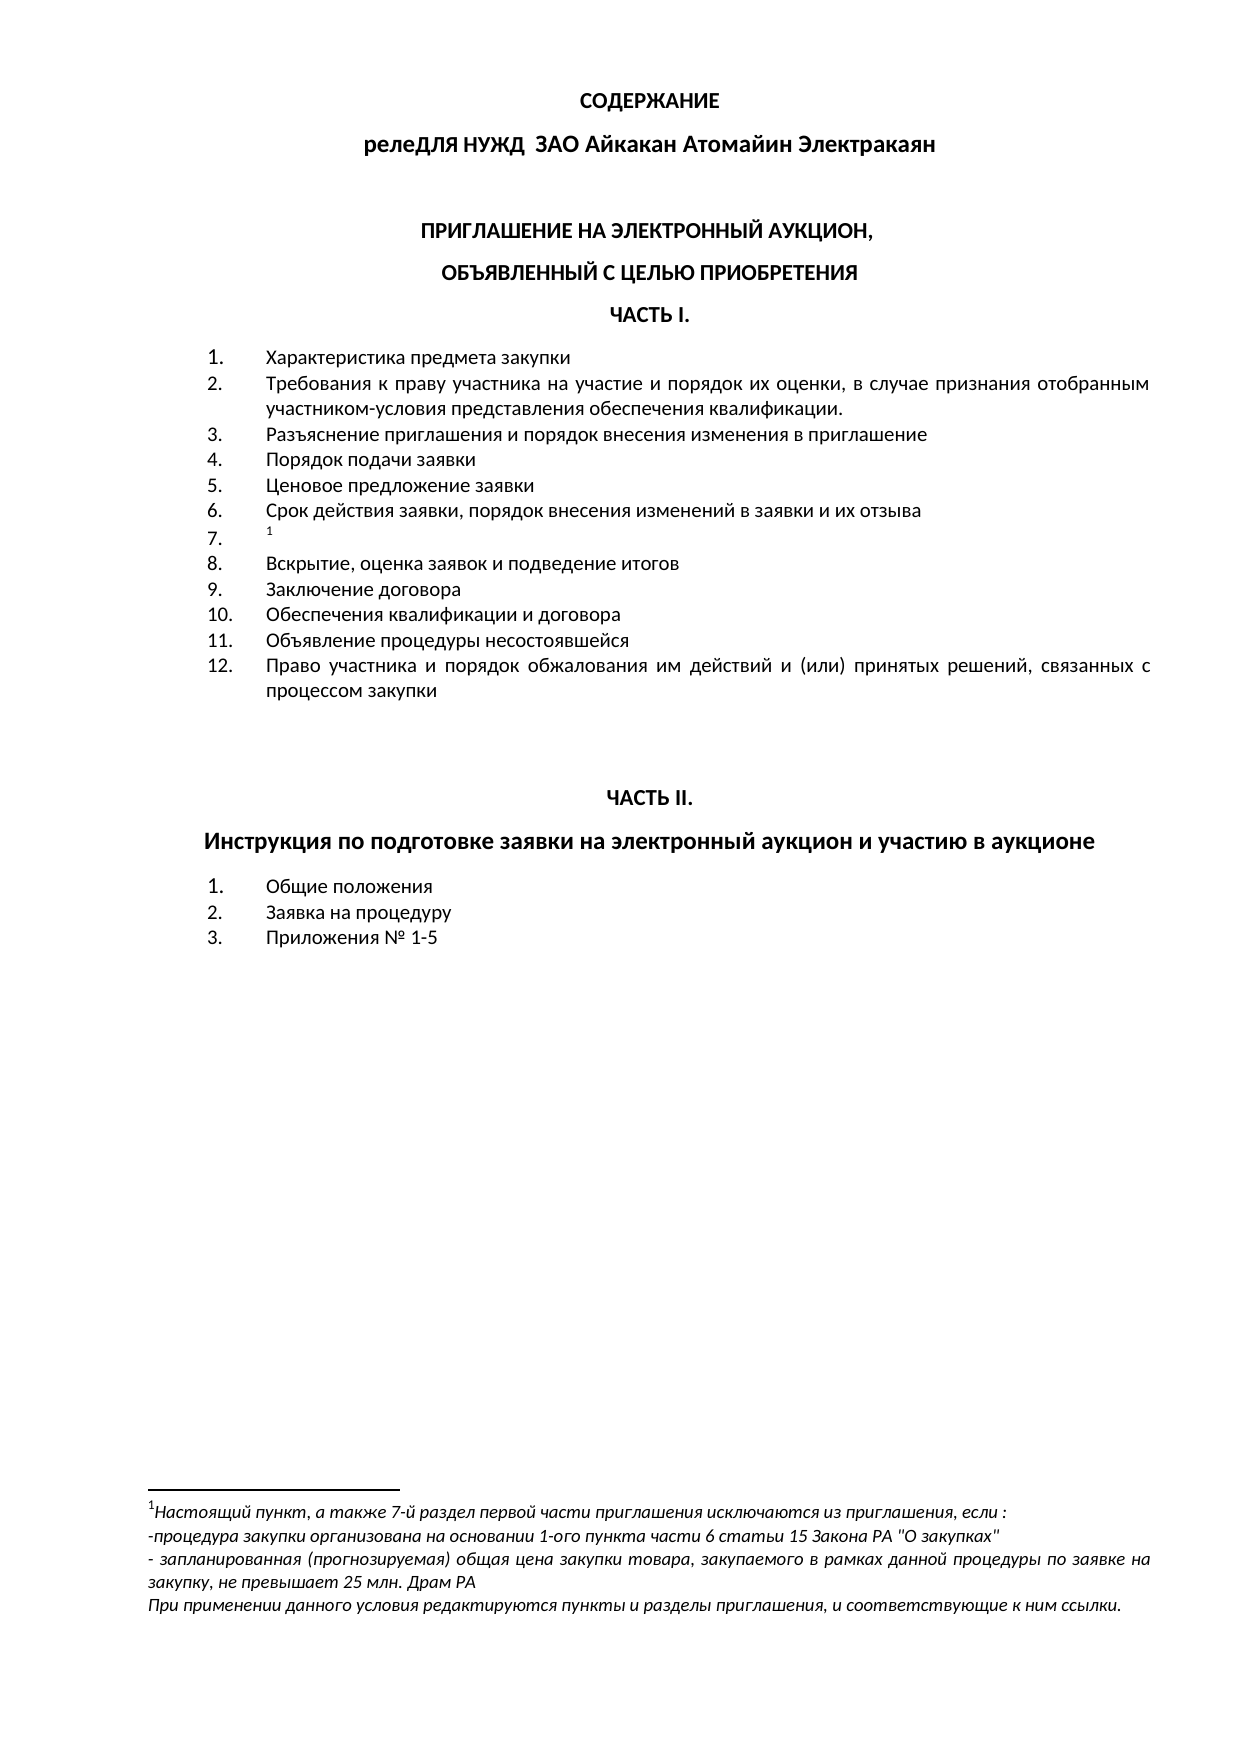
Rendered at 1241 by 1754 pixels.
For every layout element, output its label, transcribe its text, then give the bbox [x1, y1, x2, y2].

text 2. Требования к праву участника на участие и порядок их оценки, в случае признания отобранным участником-условия представления обеспечения квалификации. [207, 370, 1152, 421]
text 9. Заключение договора [207, 576, 1152, 601]
text 10. Обеспечения квалификации и договора [207, 601, 1152, 627]
text 4. Порядок подачи заявки [207, 446, 1152, 472]
text ПРИГЛАШЕНИЕ НА ЭЛЕКТРОННЫЙ АУКЦИОН, ОБЪЯВЛЕННЫЙ С ЦЕЛЬЮ ПРИОБРЕТЕНИЯ [148, 216, 1152, 286]
text 2. Заявка на процедуру [207, 899, 1152, 924]
text 1. Характеристика предмета закупки [207, 342, 1152, 370]
text релеДЛЯ НУЖД ЗАО Айкакан Атомайин Электракаян [148, 128, 1152, 159]
text Инструкция по подготовке заявки на электронный аукцион и участию в аукционе [148, 825, 1152, 856]
text 7. [207, 523, 1152, 551]
text СОДЕРЖАНИЕ [148, 86, 1152, 114]
text 11. Объявление процедуры несостоявшейся [207, 627, 1152, 652]
text ЧАСТЬ II. [148, 783, 1152, 811]
text 6. Срок действия заявки, порядок внесения изменений в заявки и их отзыва [207, 497, 1152, 523]
text 5. Ценовое предложение заявки [207, 472, 1152, 497]
text 12. Право участника и порядок обжалования им действий и (или) принятых решений, связанных с процессом закупки [207, 652, 1152, 703]
text 3. Разъяснение приглашения и порядок внесения изменения в приглашение [207, 421, 1152, 446]
text 3. Приложения № 1-5 [207, 924, 1152, 950]
text 1. Общие положения [207, 871, 1152, 899]
text ЧАСТЬ I. [148, 300, 1152, 328]
text 8. Вскрытие, оценка заявок и подведение итогов [207, 551, 1152, 576]
